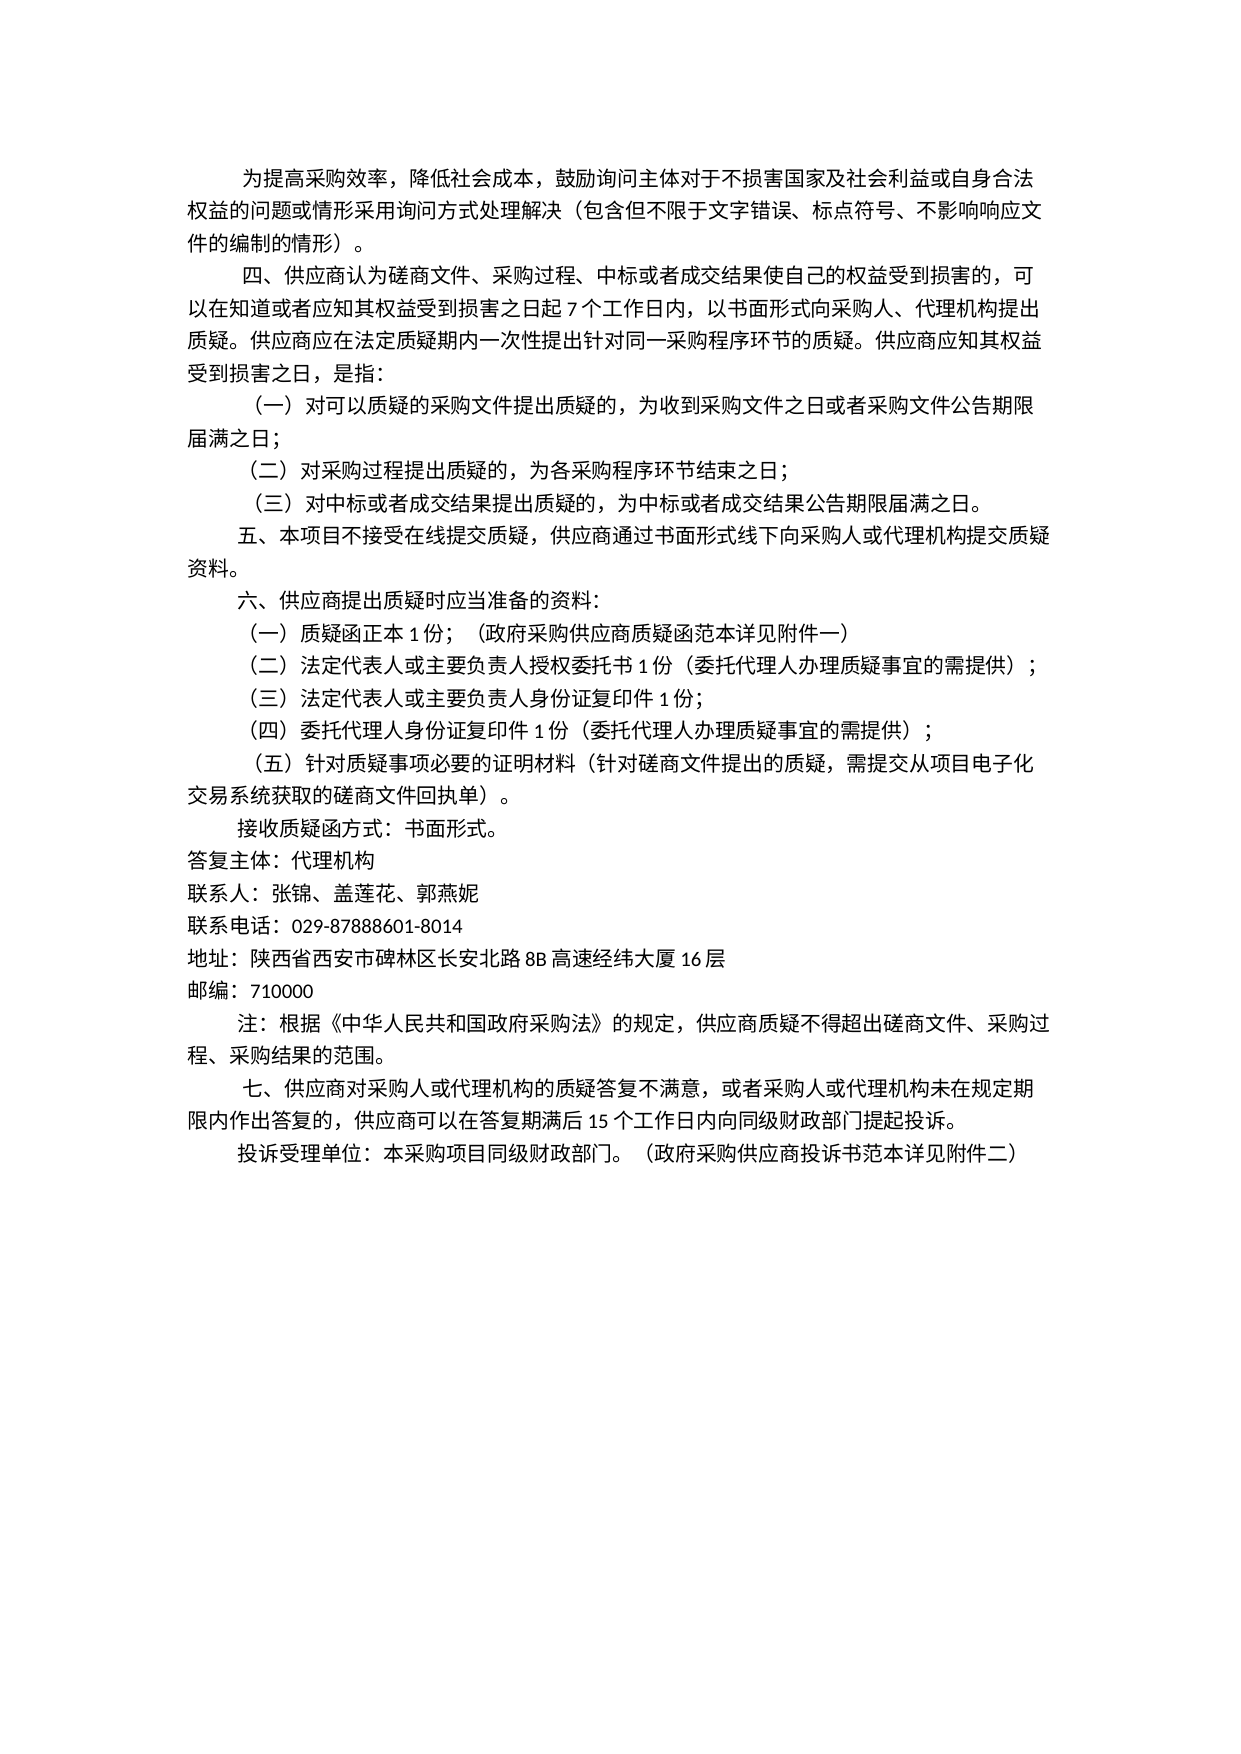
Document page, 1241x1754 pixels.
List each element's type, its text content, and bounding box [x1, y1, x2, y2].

text 联系人：张锦、盖莲花、郭燕妮 [187, 877, 1053, 909]
text 答复主体：代理机构 [187, 844, 1053, 877]
text 邮编：710000 [187, 974, 1053, 1007]
text 联系电话：029-87888601-8014 [187, 909, 1053, 942]
text 接收质疑函方式：书面形式。 [187, 812, 1053, 844]
text 六、供应商提出质疑时应当准备的资料： [187, 584, 1053, 617]
text （三）对中标或者成交结果提出质疑的，为中标或者成交结果公告期限届满之日。 [187, 487, 1053, 519]
text （二）法定代表人或主要负责人授权委托书1份（委托代理人办理质疑事宜的需提供）； [187, 649, 1053, 682]
text 注：根据《中华人民共和国政府采购法》的规定，供应商质疑不得超出磋商文件、采购过程、采购结果的范围。 [187, 1007, 1053, 1072]
text （三）法定代表人或主要负责人身份证复印件1份； [187, 682, 1053, 714]
text （四）委托代理人身份证复印件1份（委托代理人办理质疑事宜的需提供）； [187, 714, 1053, 747]
text 投诉受理单位：本采购项目同级财政部门。（政府采购供应商投诉书范本详见附件二） [187, 1137, 1053, 1169]
text （五）针对质疑事项必要的证明材料（针对磋商文件提出的质疑，需提交从项目电子化交易系统获取的磋商文件回执单）。 [187, 747, 1053, 812]
text 五、本项目不接受在线提交质疑，供应商通过书面形式线下向采购人或代理机构提交质疑资料。 [187, 519, 1053, 584]
text （二）对采购过程提出质疑的，为各采购程序环节结束之日； [187, 454, 1053, 487]
text 七、供应商对采购人或代理机构的质疑答复不满意，或者采购人或代理机构未在规定期限内作出答复的，供应商可以在答复期满后15个工作日内向同级财政部门提起投诉。 [187, 1072, 1053, 1137]
text 地址：陕西省西安市碑林区长安北路8B高速经纬大厦16层 [187, 942, 1053, 974]
text （一）质疑函正本1份；（政府采购供应商质疑函范本详见附件一） [187, 617, 1053, 649]
text （一）对可以质疑的采购文件提出质疑的，为收到采购文件之日或者采购文件公告期限届满之日； [187, 389, 1053, 454]
text 为提高采购效率，降低社会成本，鼓励询问主体对于不损害国家及社会利益或自身合法权益的问题或情形采用询问方式处理解决（包含但不限于文字错误、标点符号、不影响响应文件的编制的情形）。 [187, 162, 1053, 259]
text 四、供应商认为磋商文件、采购过程、中标或者成交结果使自己的权益受到损害的，可以在知道或者应知其权益受到损害之日起7个工作日内，以书面形式向采购人、代理机构提出质疑。供应商应在法定质疑期内一次性提出针对同一采购程序环节的质疑。供应商应知其权益受到损害之日，是指： [187, 259, 1053, 389]
